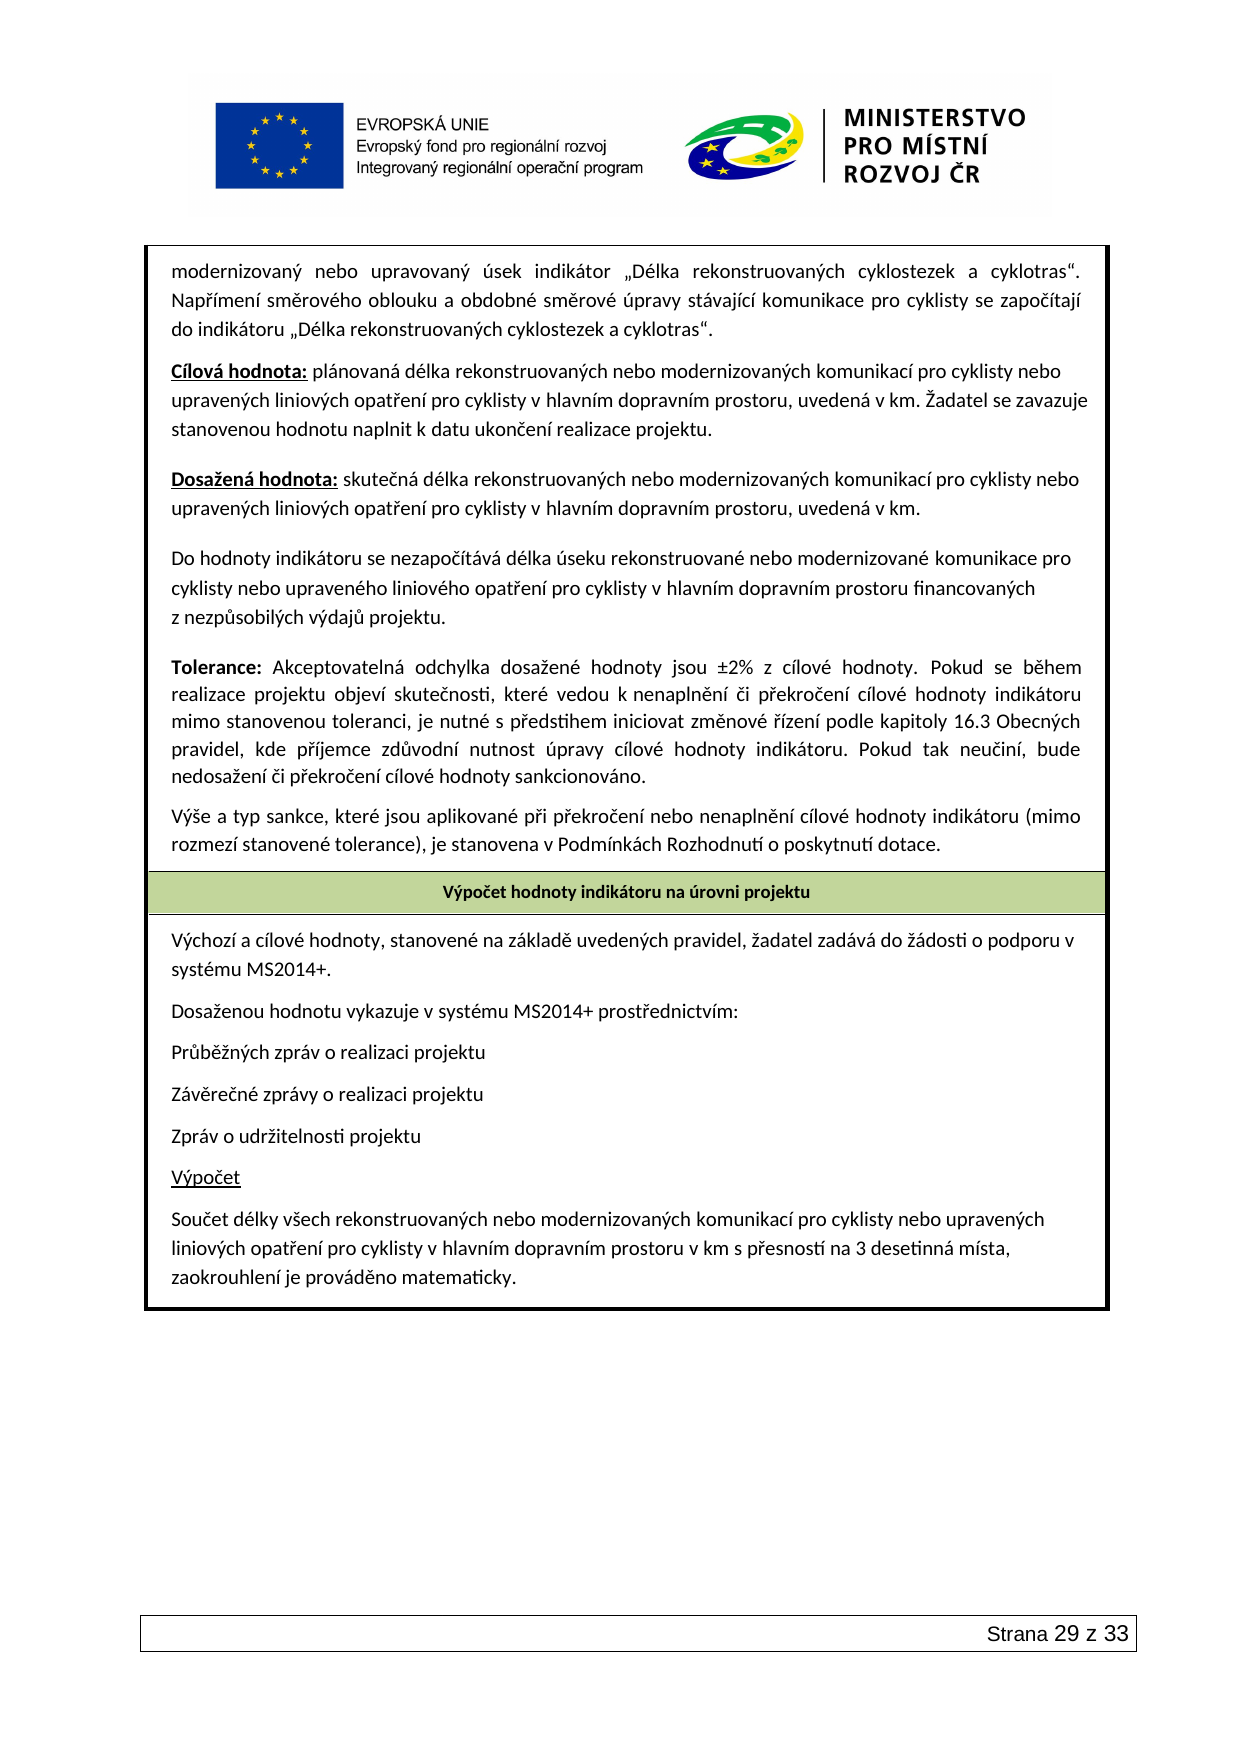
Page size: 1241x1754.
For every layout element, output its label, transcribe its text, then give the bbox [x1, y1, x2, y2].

table_cell Výpočet hodnoty indikátoru na úrovni projektu [148, 872, 1105, 913]
picture [187, 73, 1053, 217]
table_cell Výchozí a cílové hodnoty, stanovené na základě uvedených pravidel, žadatel zadává do žádosti o podporu v systému MS2014+. Dosaženou hodnotu vykazuje v systému MS2014+ prostřednictvím: Průběžných zpráv o realizaci projektu Závěrečné zprávy o realizaci projektu Zpráv o udržitelnosti projektu Výpočet Součet délky všech rekonstruovaných nebo modernizovaných komunikací pro cyklisty nebo upravených liniových opatření pro cyklisty v hlavním dopravním prostoru v km s přesností na 3 desetinná místa, zaokrouhlení je prováděno matematicky. [148, 915, 1105, 1306]
